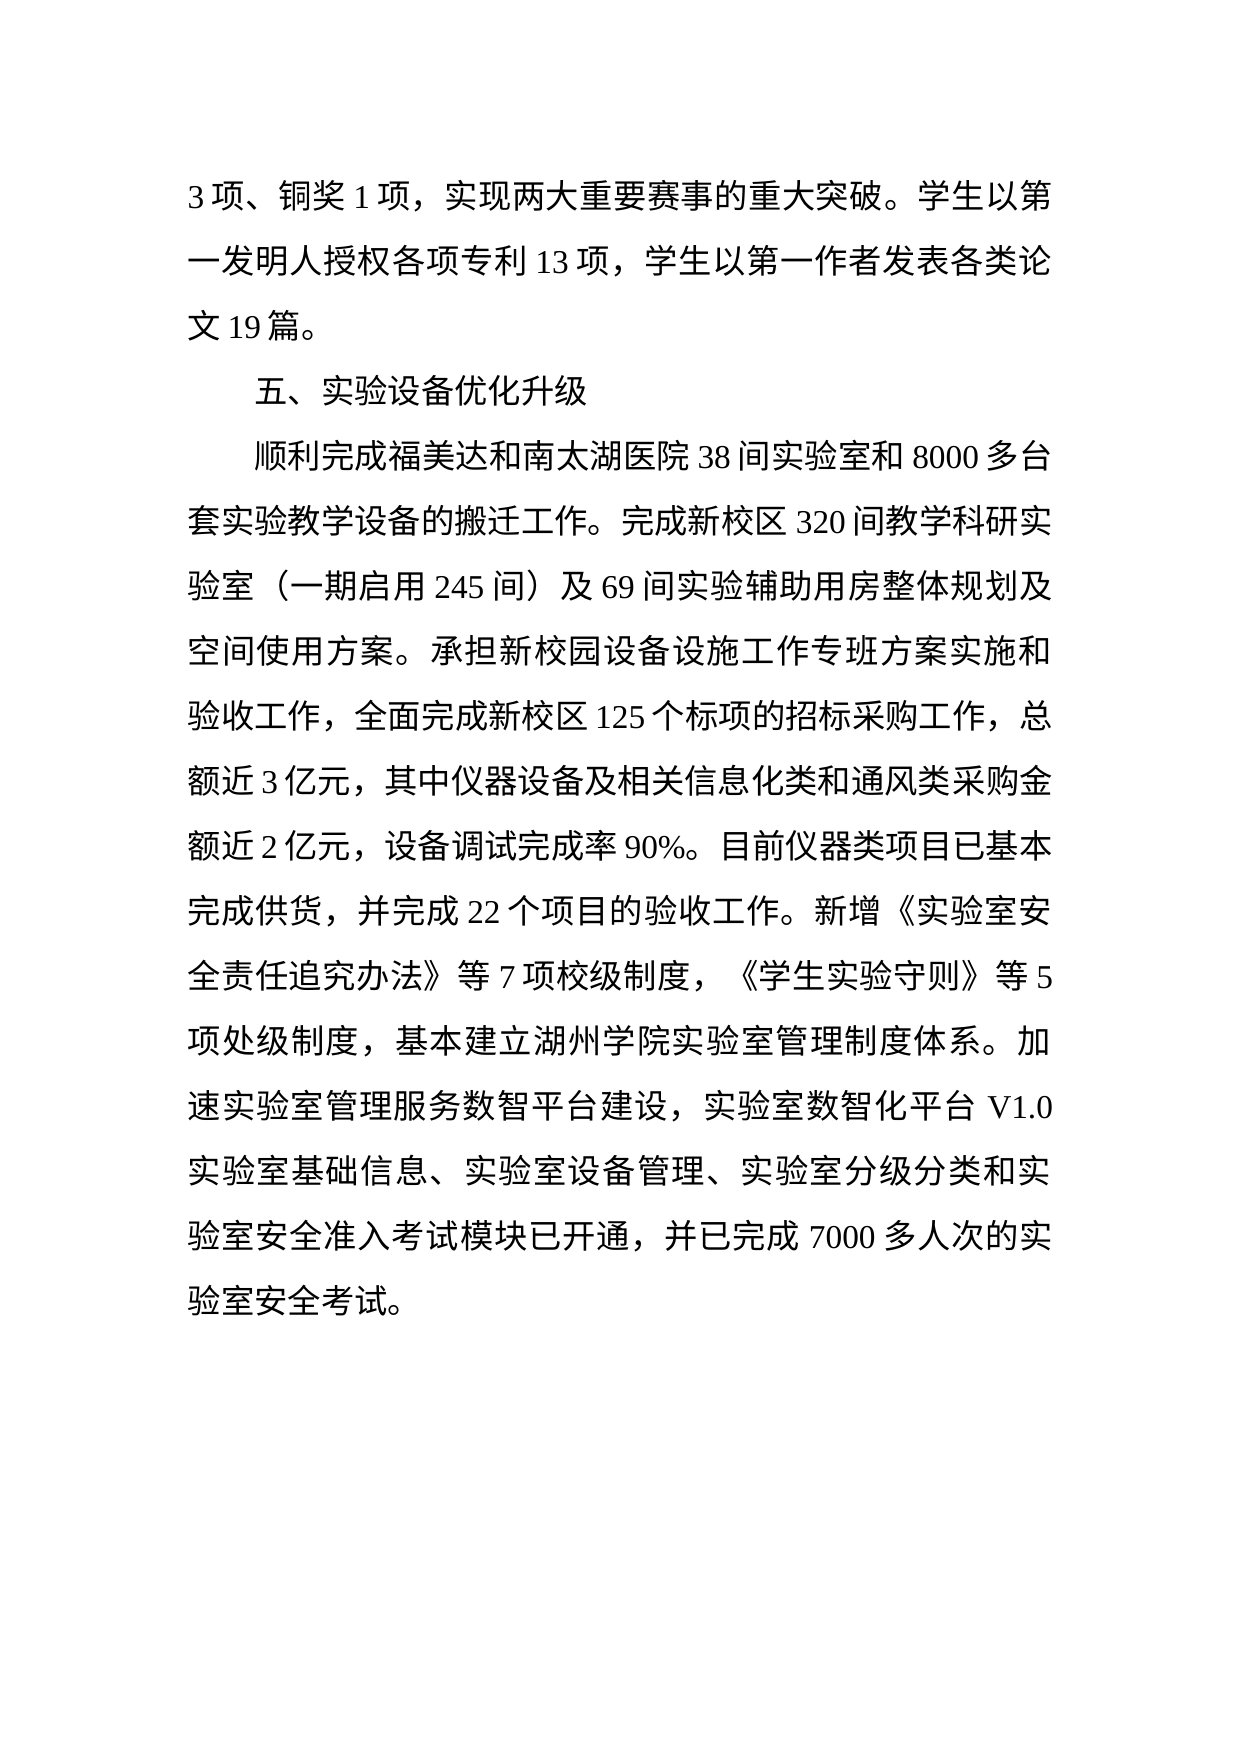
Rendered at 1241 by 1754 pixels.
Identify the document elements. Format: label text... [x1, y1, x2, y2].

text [187, 162, 1053, 357]
text 五、实验设备优化升级 [187, 357, 1053, 422]
text 顺利完成福美达和南太湖医院38间实验室和8000多台套实验教学设备的搬迁工作。完成新校区320间教学科研实验室（一期启用245间）及69间实验辅助用房整体规划及空间使用方案。承担新校园设备设施工作专班方案实施和验收工作，全面完成新校区125个标项的招标采购工作，总额近3亿元，其中仪器设备及相关信息化类和通风类采购金额近2亿元，设备调试完成率90%。目前仪器类项目已基本完成供货，并完成22个项目的验收工作。新增《实验室安全责任追究办法》等7项校级制度，《学生实验守则》等5项处级制度，基本建立湖州学院实验室管理制度体系。加速实验室管理服务数智平台建设，实验室数智化平台V1.0实验室基础信息、实验室设备管理、实验室分级分类和实验室安全准入考试模块已开通，并已完成7000多人次的实验室安全考试。 [187, 422, 1053, 1332]
